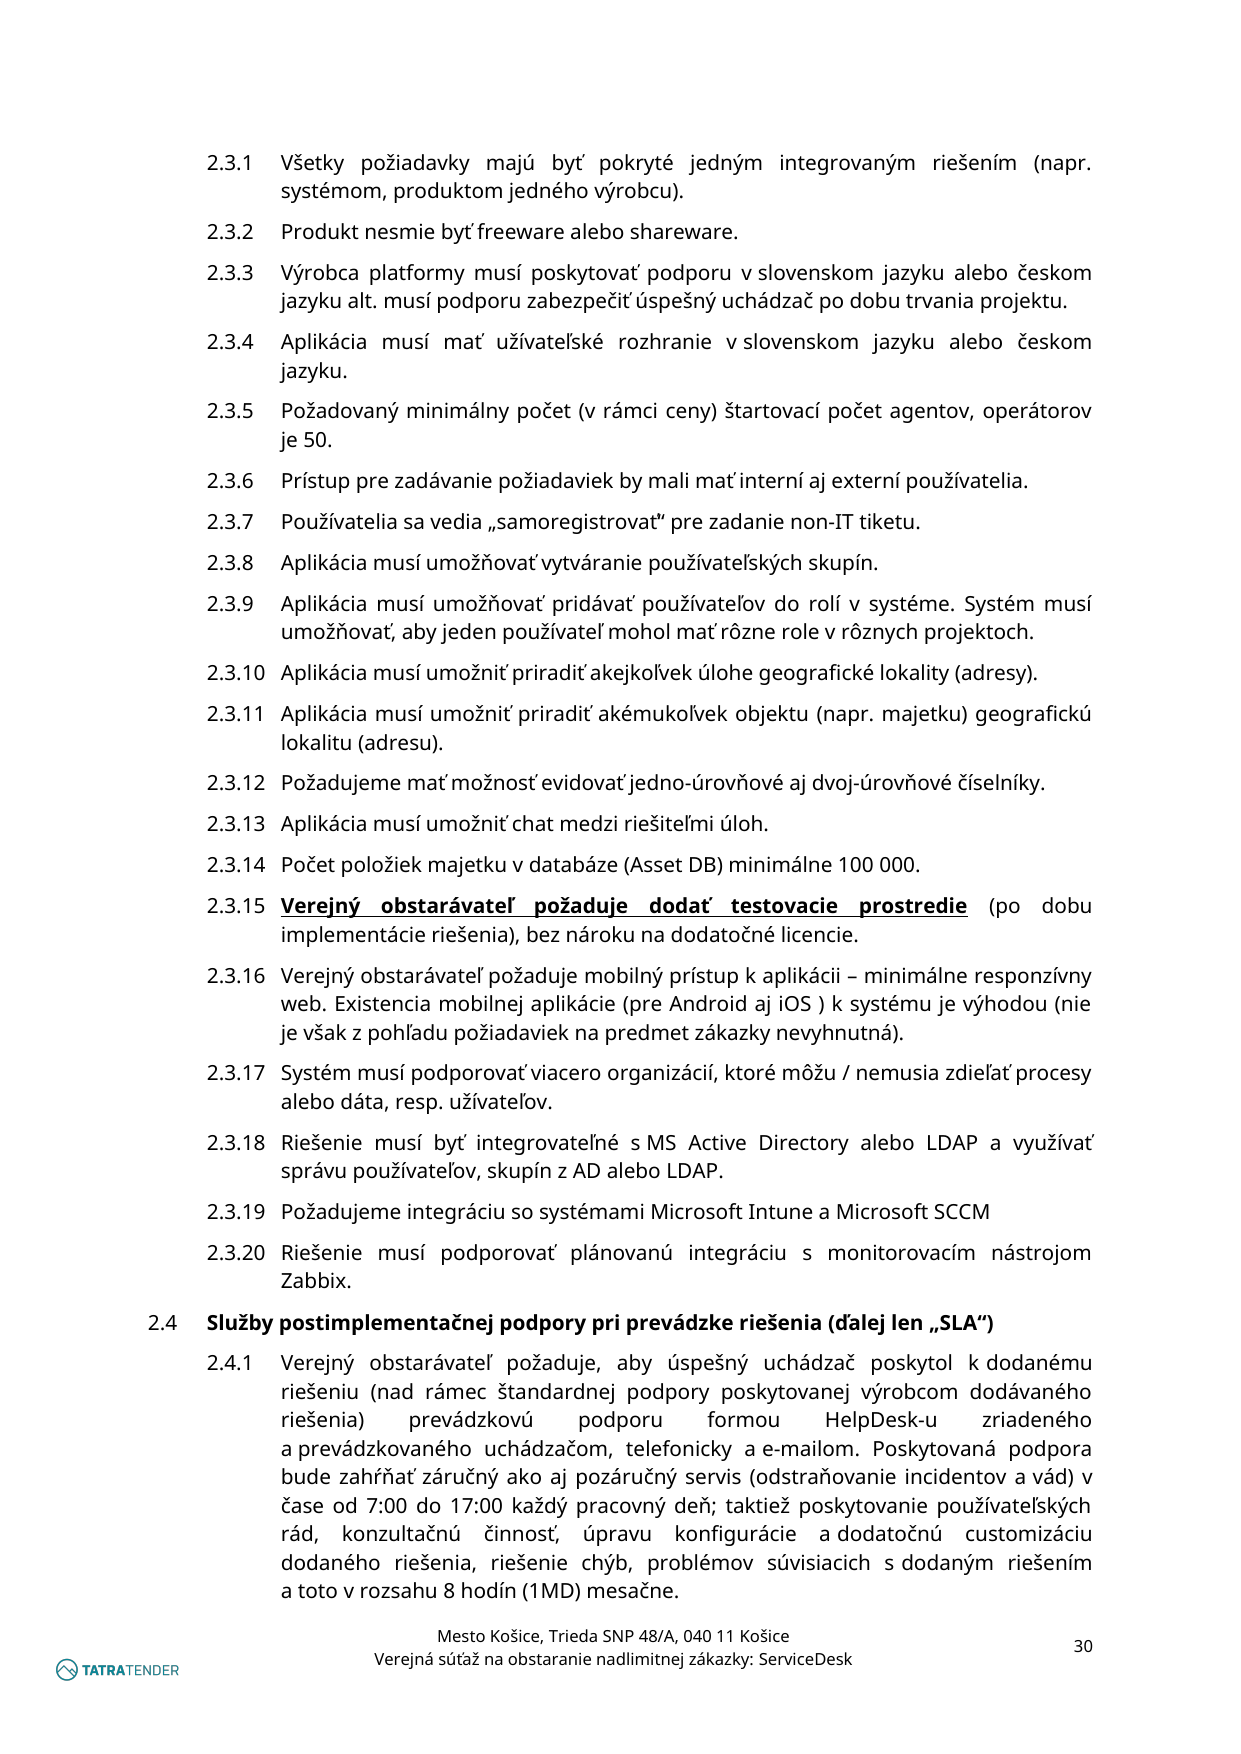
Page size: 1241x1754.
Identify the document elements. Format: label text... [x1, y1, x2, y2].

list Systém musí podporovať viacero organizácií, ktoré môžu / nemusia zdieľať procesy alebo dáta, resp. užívateľov. [207, 1058, 1093, 1115]
list Všetky požiadavky majú byť pokryté jedným integrovaným riešením (napr. systémom, produktom jedného výrobcu). [207, 148, 1093, 204]
list Požadujeme integráciu so systémami Microsoft Intune a Microsoft SCCM [207, 1197, 1093, 1226]
list Aplikácia musí mať užívateľské rozhranie v slovenskom jazyku alebo českom jazyku. [207, 327, 1093, 384]
list Aplikácia musí umožniť priradiť akejkoľvek úlohe geografické lokality (adresy). [207, 658, 1093, 687]
list Riešenie musí podporovať plánovanú integráciu s monitorovacím nástrojom Zabbix. [207, 1238, 1093, 1295]
list Produkt nesmie byť freeware alebo shareware. [207, 217, 1093, 245]
list Aplikácia musí umožniť priradiť akémukoľvek objektu (napr. majetku) geografickú lokalitu (adresu). [207, 699, 1093, 756]
list Verejný obstarávateľ požaduje mobilný prístup k aplikácii – minimálne responzívny web. Existencia mobilnej aplikácie (pre Android aj iOS ) k systému je výhodou (nie je však z pohľadu požiadaviek na predmet zákazky nevyhnutná). [207, 961, 1093, 1046]
list Počet položiek majetku v databáze (Asset DB) minimálne 100 000. [207, 850, 1093, 879]
list Verejný obstarávateľ požaduje dodať testovacie prostredie (po dobu implementácie riešenia), bez nároku na dodatočné licencie. [207, 891, 1093, 948]
picture [50, 1648, 189, 1690]
list Výrobca platformy musí poskytovať podporu v slovenskom jazyku alebo českom jazyku alt. musí podporu zabezpečiť úspešný uchádzač po dobu trvania projektu. [207, 258, 1093, 315]
list Požadujeme mať možnosť evidovať jedno-úrovňové aj dvoj-úrovňové číselníky. [207, 768, 1093, 797]
list Riešenie musí byť integrovateľné s MS Active Directory alebo LDAP a využívať správu používateľov, skupín z AD alebo LDAP. [207, 1128, 1093, 1185]
list Požadovaný minimálny počet (v rámci ceny) štartovací počet agentov, operátorov je 50. [207, 397, 1093, 453]
list Aplikácia musí umožňovať vytváranie používateľských skupín. [207, 548, 1093, 576]
list Aplikácia musí umožniť chat medzi riešiteľmi úloh. [207, 809, 1093, 838]
list Používatelia sa vedia „samoregistrovať“ pre zadanie non-IT tiketu. [207, 507, 1093, 535]
list Prístup pre zadávanie požiadaviek by mali mať interní aj externí používatelia. [207, 466, 1093, 494]
list Aplikácia musí umožňovať pridávať používateľov do rolí v systéme. Systém musí umožňovať, aby jeden používateľ mohol mať rôzne role v rôznych projektoch. [207, 589, 1093, 646]
list Služby postimplementačnej podpory pri prevádzke riešenia (ďalej len „SLA“) [148, 1308, 1093, 1336]
list Verejný obstarávateľ požaduje, aby úspešný uchádzač poskytol k dodanému riešeniu (nad rámec štandardnej podpory poskytovanej výrobcom dodávaného riešenia) prevádzkovú podporu formou HelpDesk-u zriadeného a prevádzkovaného uchádzačom, telefonicky a e-mailom. Poskytovaná podpora bude zahŕňať záručný ako aj pozáručný servis (odstraňovanie incidentov a vád) v čase od 7:00 do 17:00 každý pracovný deň; taktiež poskytovanie používateľských rád, konzultačnú činnosť, úpravu konfigurácie a dodatočnú customizáciu dodaného riešenia, riešenie chýb, problémov súvisiacich s dodaným riešením a toto v rozsahu 8 hodín (1MD) mesačne. [207, 1348, 1093, 1604]
